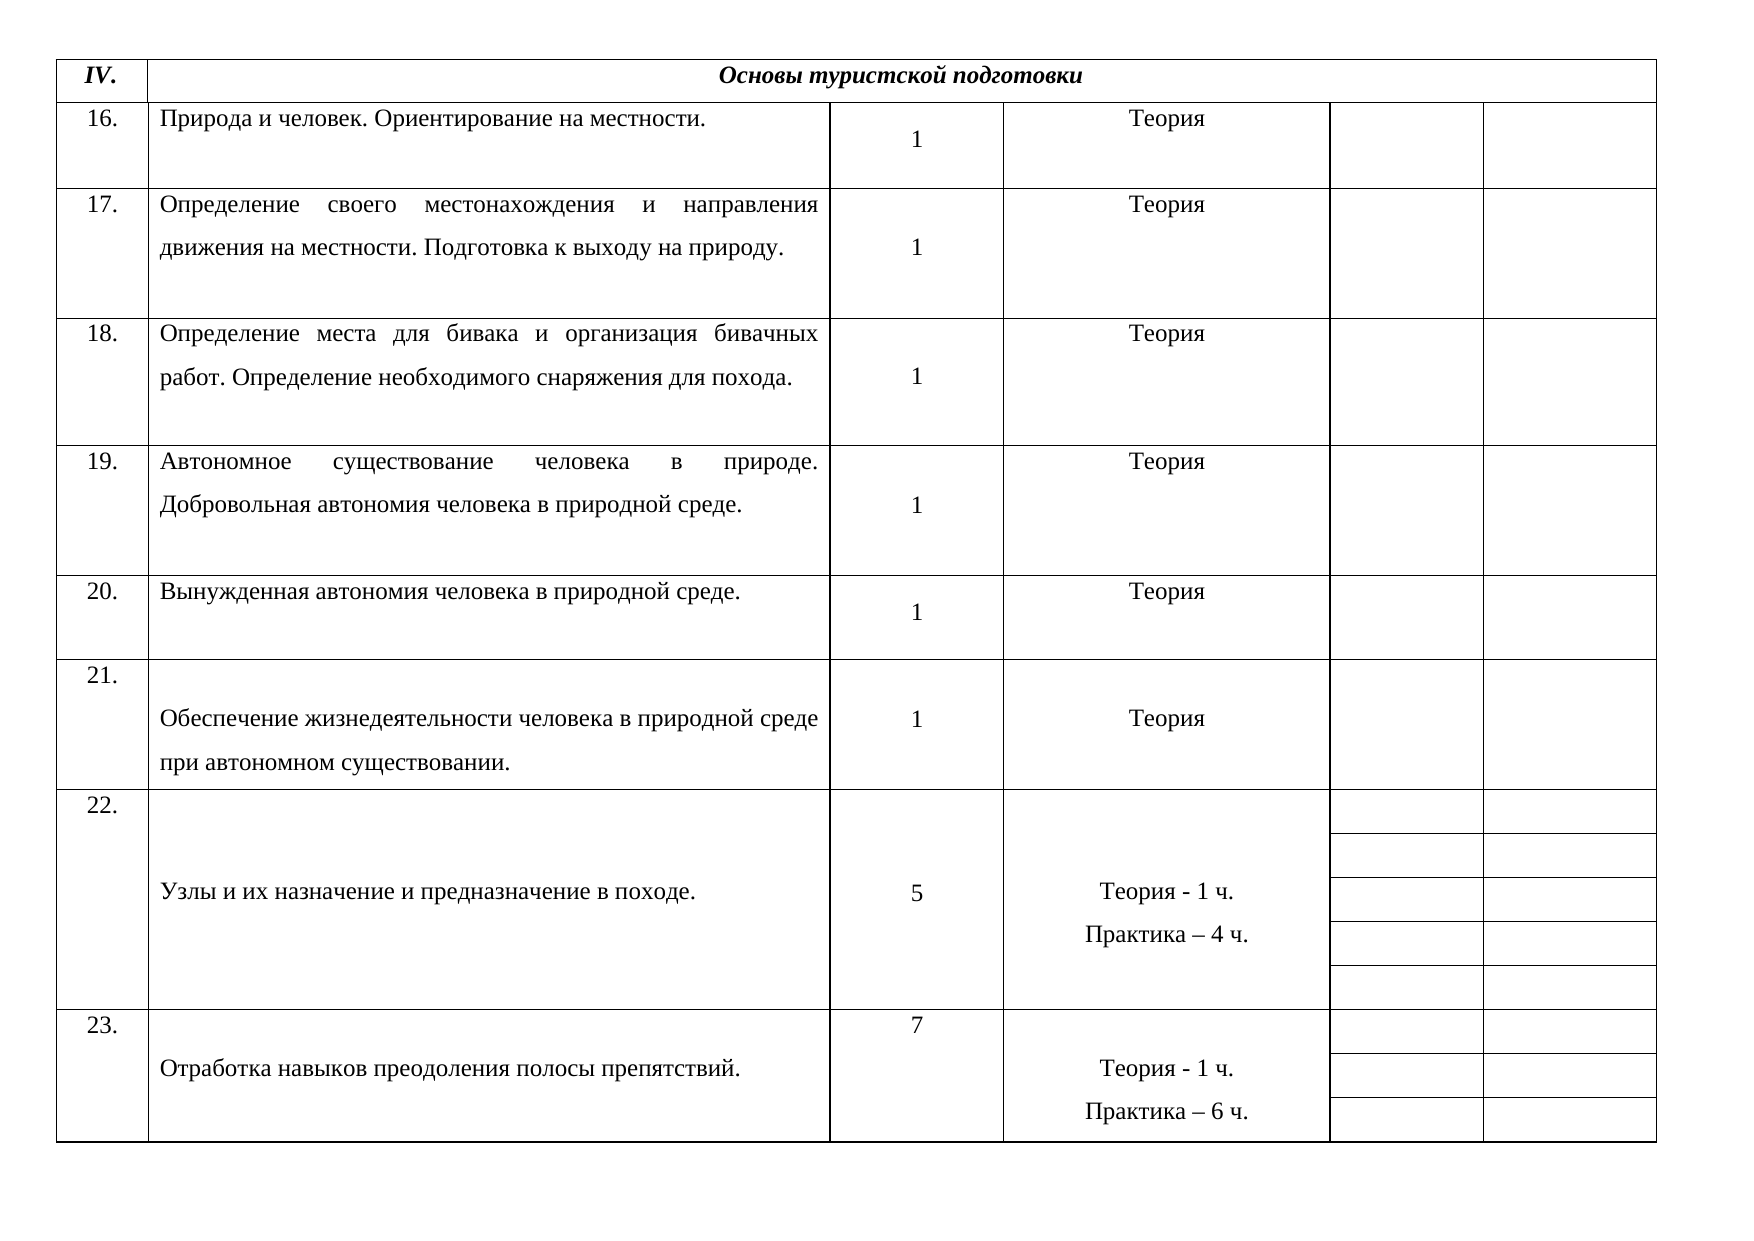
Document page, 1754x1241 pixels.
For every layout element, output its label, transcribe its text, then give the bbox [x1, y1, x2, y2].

table_cell Природа и человек. Ориентирование на местности. [149, 103, 829, 188]
table_cell 21. [57, 660, 148, 789]
table_cell [1484, 660, 1656, 789]
table_cell 22. [57, 790, 148, 1009]
table_cell Теория [1004, 189, 1329, 317]
table_cell [1331, 878, 1483, 921]
table_cell [1331, 319, 1483, 445]
table_cell Отработка навыков преодоления полосы препятствий. [149, 1010, 829, 1141]
table_cell 20. [57, 576, 148, 659]
table_cell 1 [831, 189, 1003, 317]
table_cell 16. [57, 103, 148, 188]
table_cell Автономное существование человека в природе. Добровольная автономия человека в природной среде. [149, 446, 829, 575]
table_cell [1331, 1010, 1483, 1053]
table_cell [1331, 576, 1483, 659]
table_cell 1 [831, 103, 1003, 188]
table_cell [1484, 966, 1656, 1009]
table_cell [1484, 103, 1656, 188]
table_cell Теория [1004, 576, 1329, 659]
table_cell 1 [831, 446, 1003, 575]
table_cell Теория [1004, 660, 1329, 789]
table_cell [1331, 966, 1483, 1009]
table_cell [1331, 834, 1483, 877]
table_cell [1331, 189, 1483, 317]
table_cell [1484, 189, 1656, 317]
table_cell [1331, 790, 1483, 833]
table_cell [1331, 1098, 1483, 1141]
table_cell Определение своего местонахождения и направления движения на местности. Подготовка к выходу на природу. [149, 189, 829, 317]
table_cell [1484, 1010, 1656, 1053]
table_cell [1331, 922, 1483, 965]
table_cell [1484, 576, 1656, 659]
table_cell Теория [1004, 103, 1329, 188]
table_cell Теория - 1 ч. Практика – 4 ч. [1004, 790, 1329, 1009]
table_cell [1331, 1054, 1483, 1097]
table_cell 19. [57, 446, 148, 575]
table_cell [1331, 446, 1483, 575]
table_cell 1 [831, 576, 1003, 659]
table_cell [1484, 319, 1656, 445]
table_cell 23. [57, 1010, 148, 1141]
table_cell Обеспечение жизнедеятельности человека в природной среде при автономном существовании. [149, 660, 829, 789]
table_cell [1484, 878, 1656, 921]
table_cell IV. [57, 60, 147, 102]
table_cell Вынужденная автономия человека в природной среде. [149, 576, 829, 659]
table_cell Основы туристской подготовки [148, 60, 1656, 102]
table_cell [1484, 922, 1656, 965]
table_cell 1 [831, 660, 1003, 789]
table_cell Теория - 1 ч. Практика – 6 ч. [1004, 1010, 1329, 1141]
table_cell 5 [831, 790, 1003, 1009]
table_cell Определение места для бивака и организация бивачных работ. Определение необходимого снаряжения для похода. [149, 319, 829, 445]
table_cell [1484, 446, 1656, 575]
table_cell 7 [831, 1010, 1003, 1141]
table_cell [1484, 1054, 1656, 1097]
table_cell 17. [57, 189, 148, 317]
table_cell [1331, 103, 1483, 188]
table_cell 1 [831, 319, 1003, 445]
table_cell [1484, 834, 1656, 877]
table_cell Теория [1004, 319, 1329, 445]
table_cell [1331, 660, 1483, 789]
table_cell 18. [57, 319, 148, 445]
table_cell Узлы и их назначение и предназначение в походе. [149, 790, 829, 1009]
table_cell Теория [1004, 446, 1329, 575]
table_cell [1484, 790, 1656, 833]
table_cell [1484, 1098, 1656, 1141]
